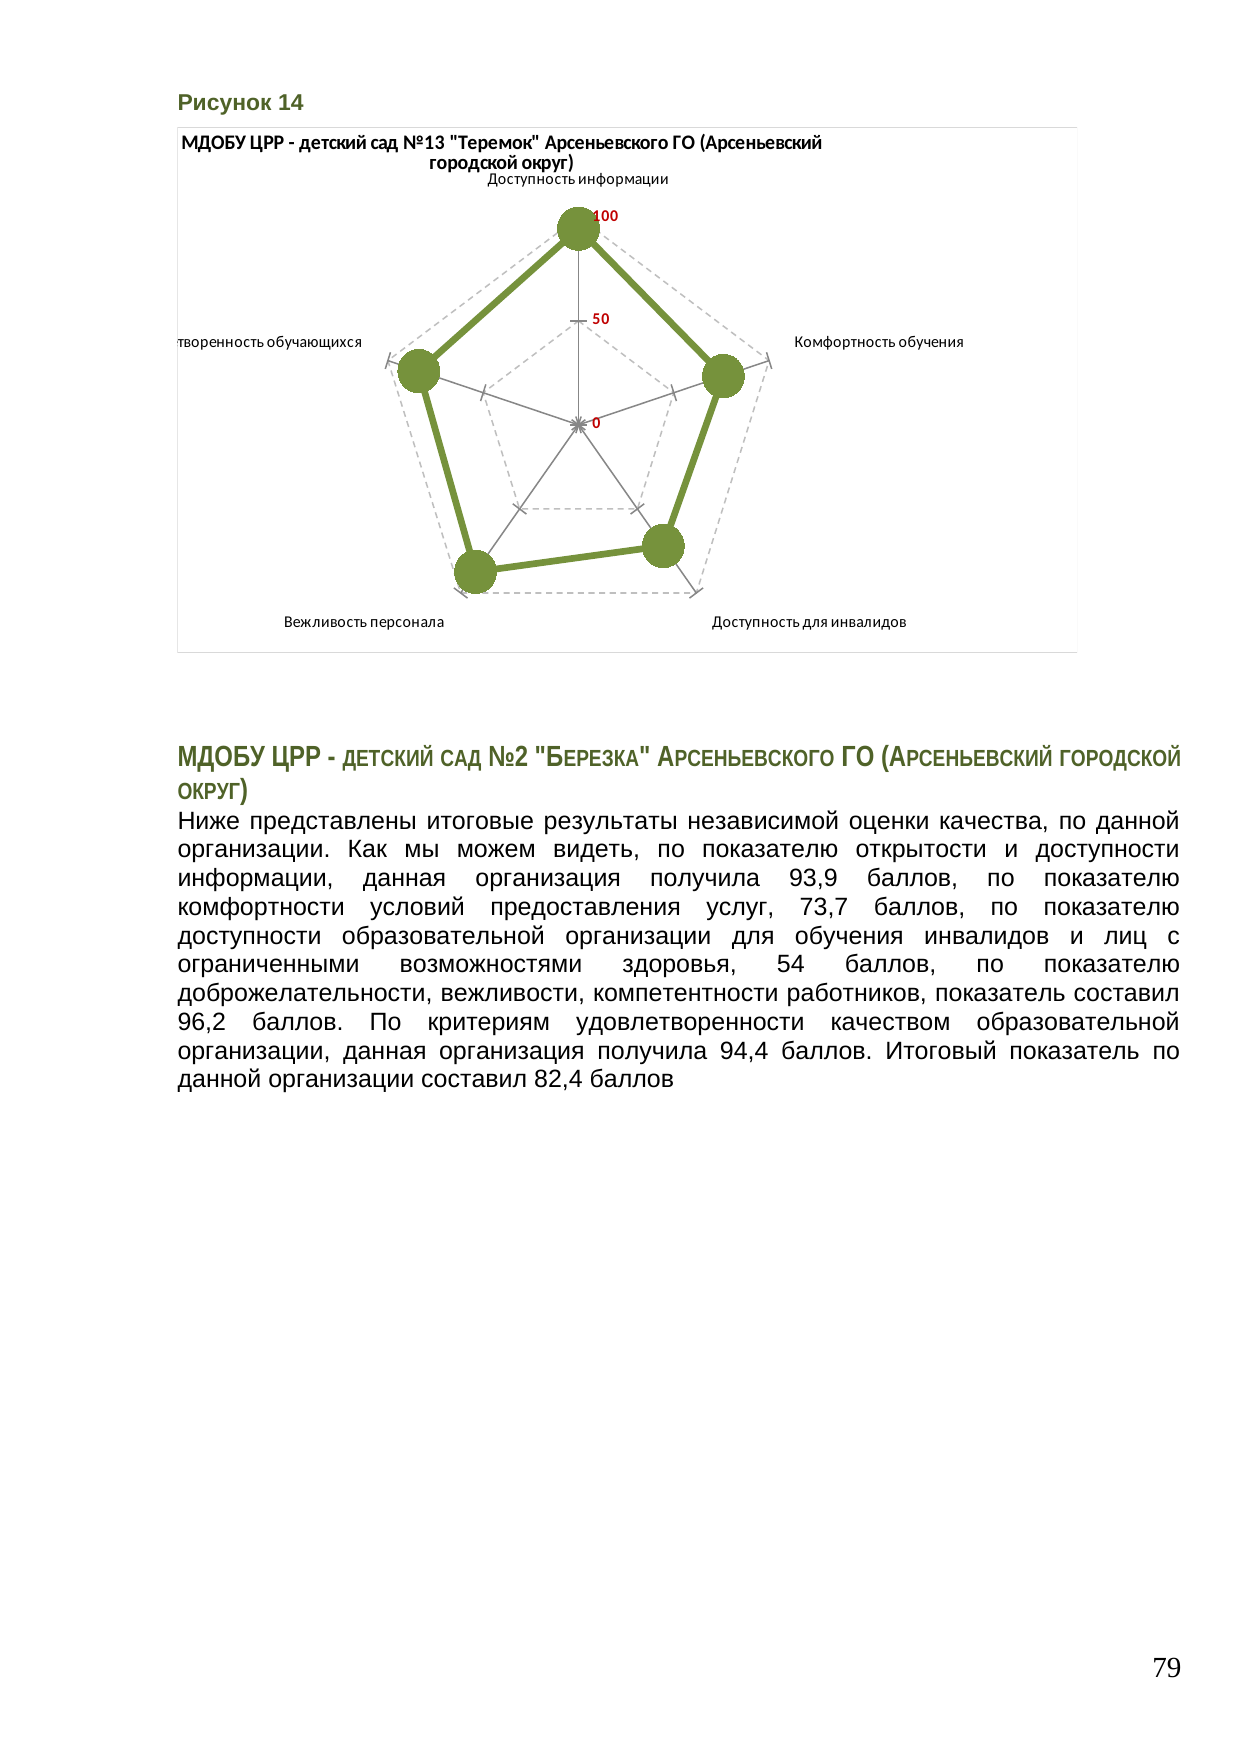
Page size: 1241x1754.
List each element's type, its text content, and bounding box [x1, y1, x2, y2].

text Рисунок 14 [177, 89, 1181, 115]
text МДОБУ ЦРР - детский сад №2 "Березка" Арсеньевского ГО (Арсеньевский городской округ) [177, 739, 1181, 806]
text Ниже представлены итоговые результаты независимой оценки качества, по данной организации. Как мы можем видеть, по показателю открытости и доступности информации, данная организация получила 93,9 баллов, по показателю комфортности условий предоставления услуг, 73,7 баллов, по показателю доступности образовательной организации для обучения инвалидов и лиц с ограниченными возможностями здоровья, 54 баллов, по показателю доброжелательности, вежливости, компетентности работников, показатель составил 96,2 баллов. По критериям удовлетворенности качеством образовательной организации, данная организация получила 94,4 баллов. Итоговый показатель по данной организации составил 82,4 баллов [177, 806, 1181, 1093]
